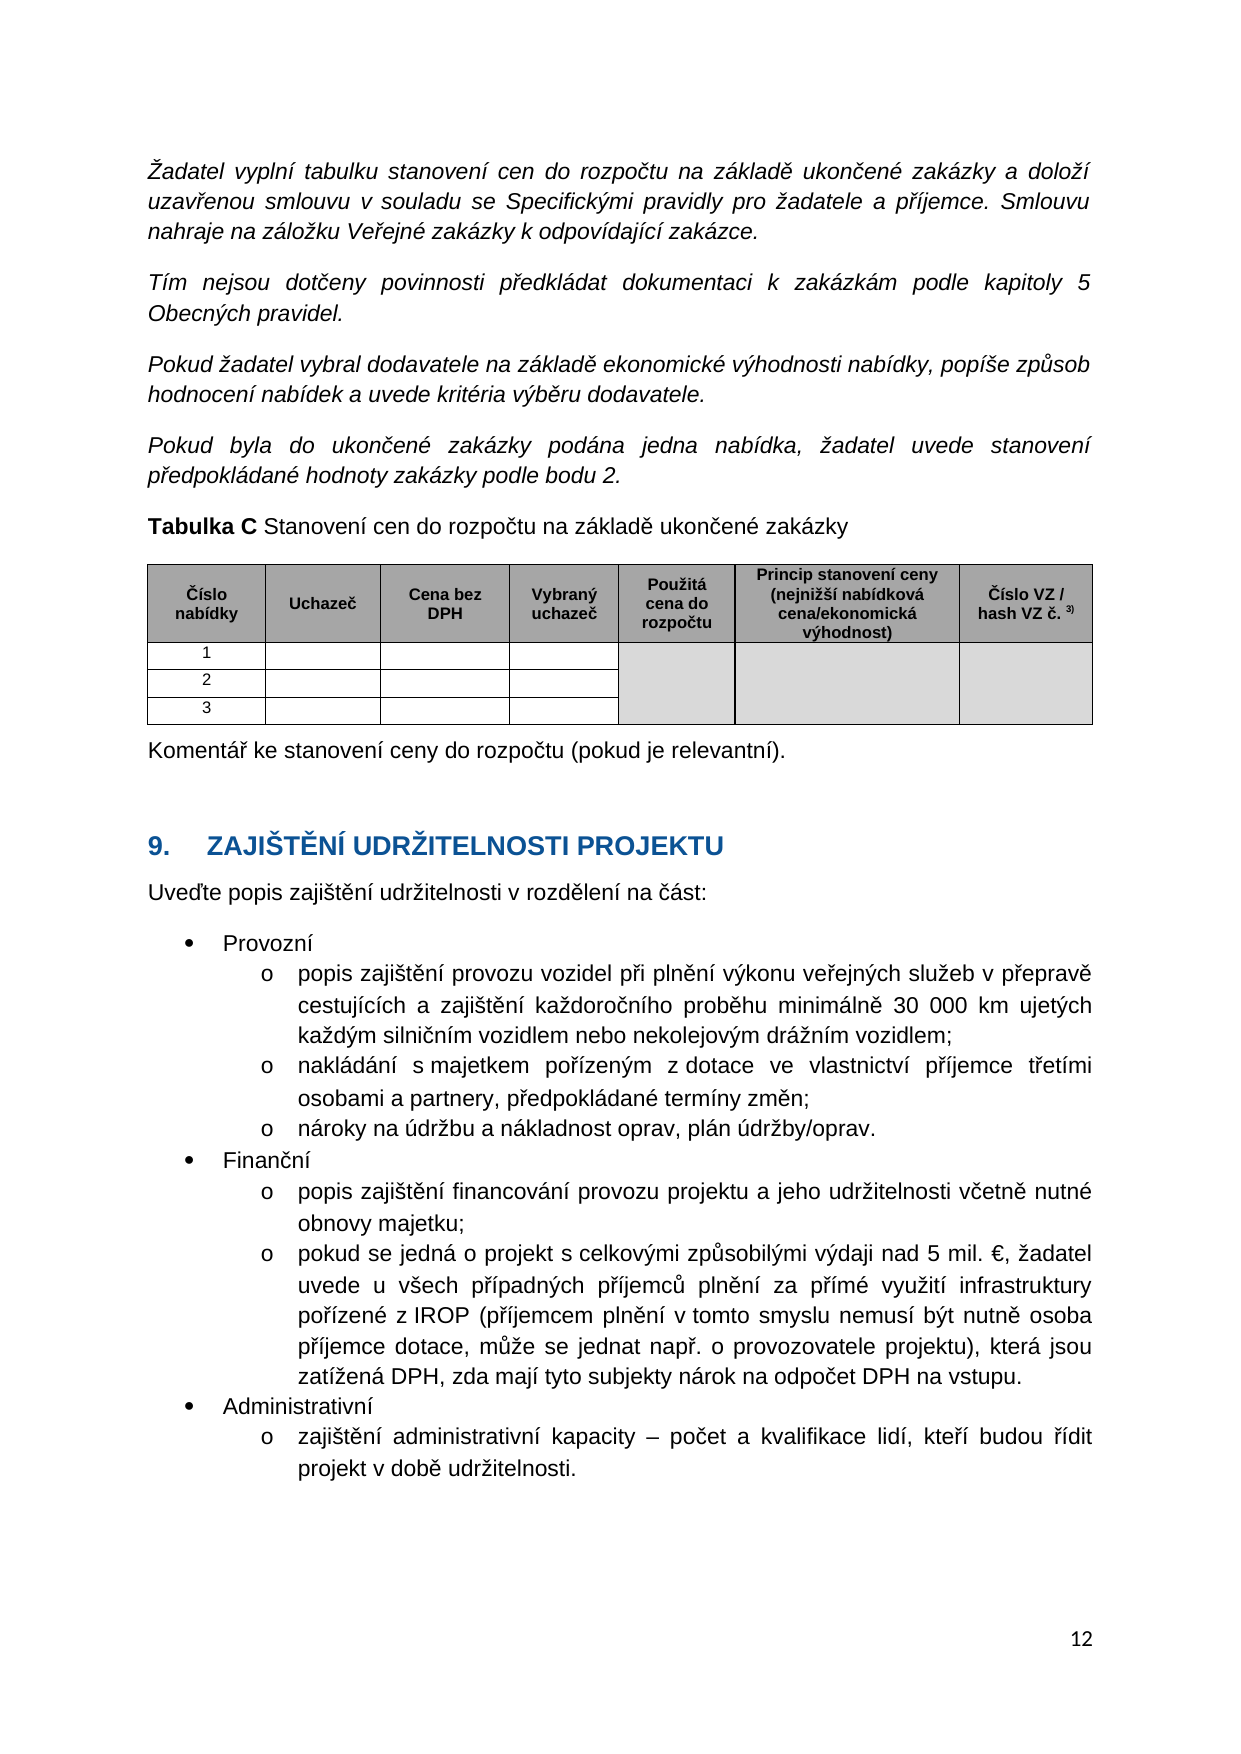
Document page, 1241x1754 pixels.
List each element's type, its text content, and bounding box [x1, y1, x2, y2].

table_cell 1 [148, 643, 265, 669]
table_cell [381, 670, 509, 697]
table_cell [960, 643, 1092, 724]
subtitle Zajištění udržitelnosti projektu [148, 830, 1093, 861]
text Žadatel vyplní tabulku stanovení cen do rozpočtu na základě ukončené zakázky a doloží uzavřenou smlouvu v souladu se Specifickými pravidly pro žadatele a příjemce. Smlouvu nahraje na záložku Veřejné zakázky k odpovídající zakázce. [148, 158, 1093, 244]
text Tím nejsou dotčeny povinnosti předkládat dokumentaci k zakázkám podle kapitoly 5 Obecných pravidel. [148, 269, 1093, 326]
text Pokud žadatel vybral dodavatele na základě ekonomické výhodnosti nabídky, popíše způsob hodnocení nabídek a uvede kritéria výběru dodavatele. [148, 351, 1093, 407]
table_cell 3 [148, 698, 265, 724]
table_cell 2 [148, 670, 265, 697]
list nakládání s majetkem pořízeným z dotace ve vlastnictví příjemce třetími osobami a partnery, předpokládané termíny změn; [260, 1052, 1093, 1111]
table_header Cena bez DPH [381, 565, 509, 642]
table_cell [510, 670, 618, 697]
text Tabulka C Stanovení cen do rozpočtu na základě ukončené zakázky [148, 513, 1093, 539]
table_cell [736, 643, 959, 724]
table_header Uchazeč [266, 565, 380, 642]
list zajištění administrativní kapacity – počet a kvalifikace lidí, kteří budou řídit projekt v době udržitelnosti. [260, 1423, 1093, 1482]
table_cell [619, 643, 734, 724]
list popis zajištění financování provozu projektu a jeho udržitelnosti včetně nutné obnovy majetku; [260, 1178, 1093, 1236]
table_header Číslo nabídky [148, 565, 265, 642]
table_cell [266, 670, 380, 697]
table_cell [381, 698, 509, 724]
text Pokud byla do ukončené zakázky podána jedna nabídka, žadatel uvede stanovení předpokládané hodnoty zakázky podle bodu 2. [148, 432, 1093, 488]
table_cell [510, 698, 618, 724]
text Komentář ke stanovení ceny do rozpočtu (pokud je relevantní). [148, 737, 1093, 764]
list pokud se jedná o projekt s celkovými způsobilými výdaji nad 5 mil. €, žadatel uvede u všech případných příjemců plnění za přímé využití infrastruktury pořízené z IROP (příjemcem plnění v tomto smyslu nemusí být nutně osoba příjemce dotace, může se jednat např. o provozovatele projektu), která jsou zatížená DPH, zda mají tyto subjekty nárok na odpočet DPH na vstupu. [260, 1240, 1093, 1389]
list Provozní [185, 930, 1093, 956]
list Administrativní [185, 1393, 1093, 1419]
table_header Číslo VZ / hash VZ č. 3) [960, 565, 1092, 642]
list nároky na údržbu a nákladnost oprav, plán údržby/oprav. [260, 1115, 1093, 1143]
text Uveďte popis zajištění udržitelnosti v rozdělení na část: [148, 879, 1093, 905]
list Finanční [185, 1147, 1093, 1174]
table_header Vybraný uchazeč [510, 565, 618, 642]
list popis zajištění provozu vozidel při plnění výkonu veřejných služeb v přepravě cestujících a zajištění každoročního proběhu minimálně 30 000 km ujetých každým silničním vozidlem nebo nekolejovým drážním vozidlem; [260, 960, 1093, 1049]
table_cell [381, 643, 509, 669]
table_cell [266, 643, 380, 669]
table_header Použitá cena do rozpočtu [619, 565, 734, 642]
table_cell [266, 698, 380, 724]
table_header Princip stanovení ceny (nejnižší nabídková cena/ekonomická výhodnost) [736, 565, 959, 642]
table_cell [510, 643, 618, 669]
